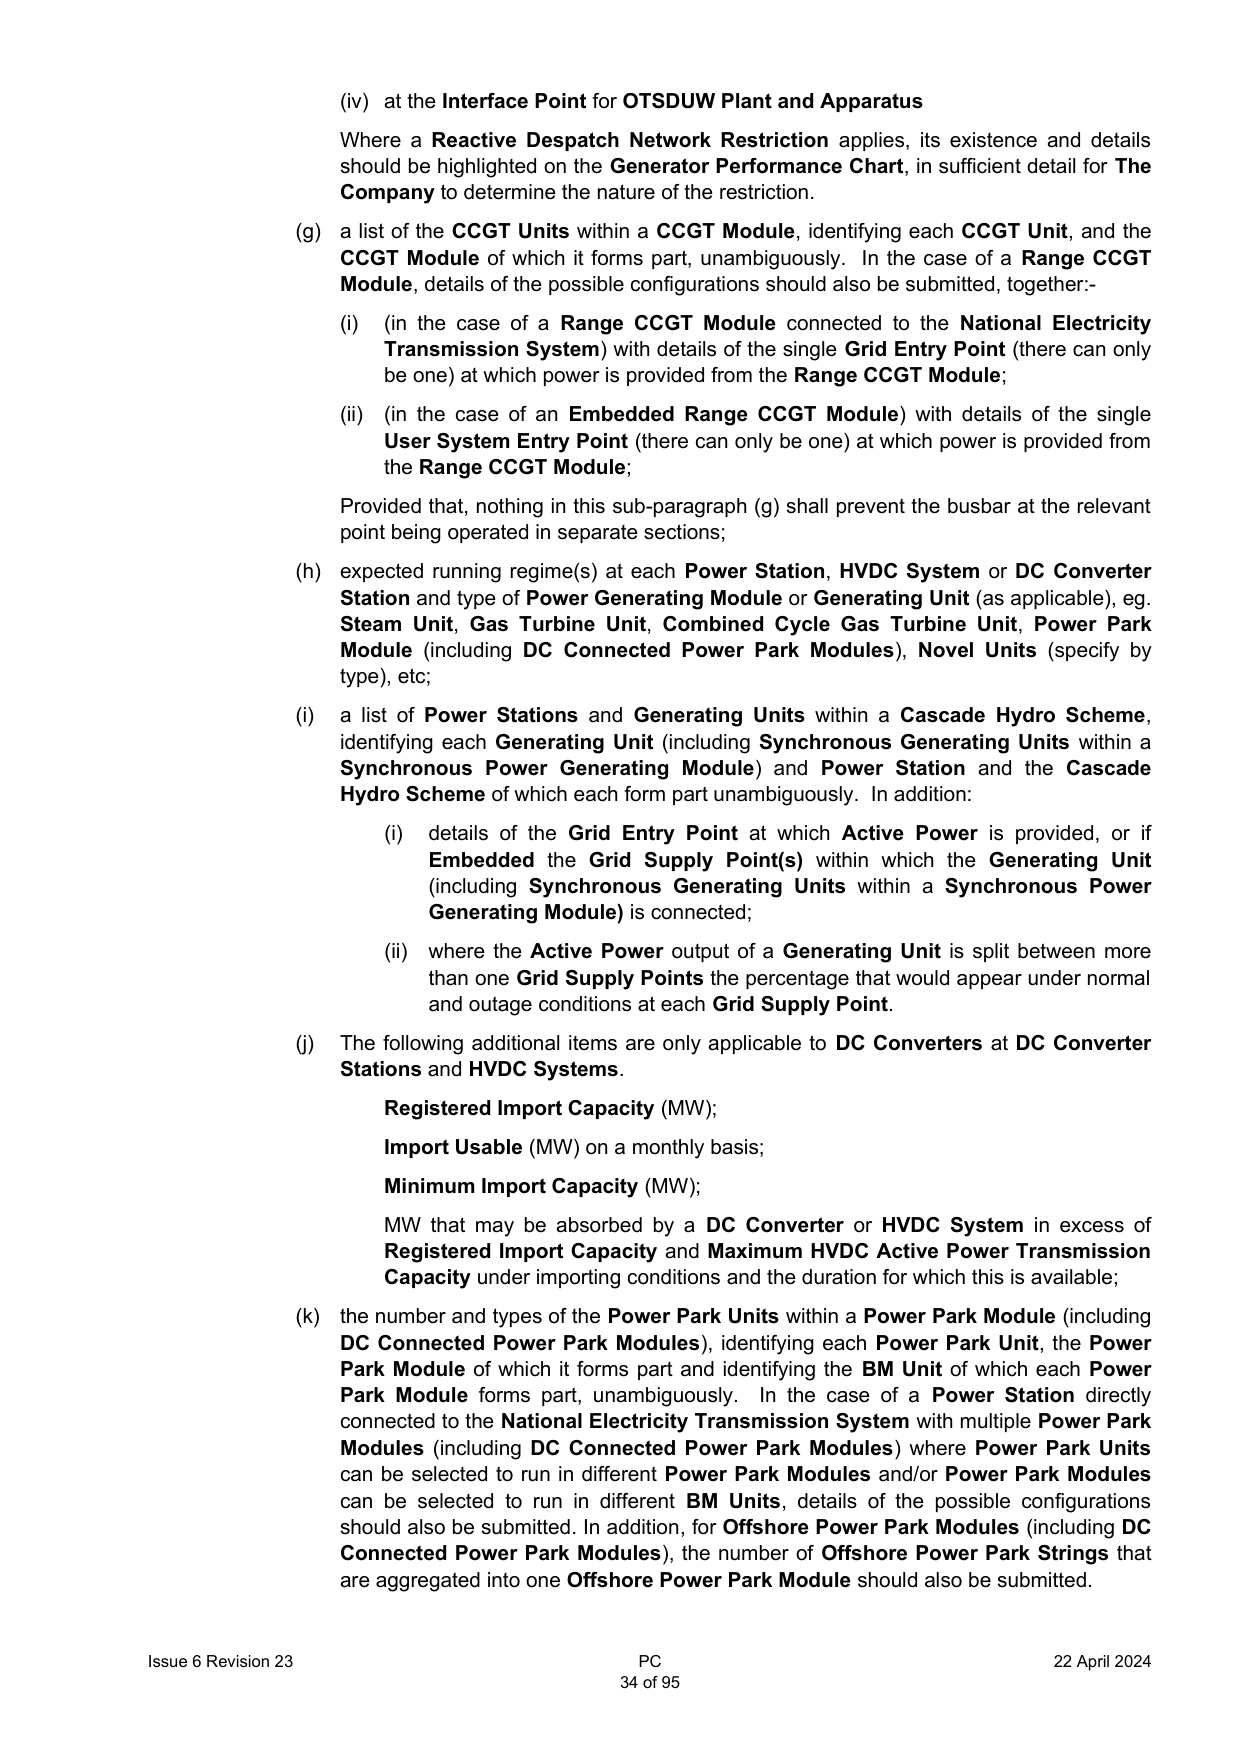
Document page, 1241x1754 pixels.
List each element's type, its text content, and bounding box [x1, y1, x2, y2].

text Where a Reactive Despatch Network Restriction applies, its existence and details should be highlighted on the Generator Performance Chart, in sufficient detail for The Company to determine the nature of the restriction. [295, 127, 1152, 204]
text Provided that, nothing in this sub-paragraph (g) shall prevent the busbar at the relevant point being operated in separate sections; [295, 494, 1152, 544]
text (i) details of the Grid Entry Point at which Active Power is provided, or if Embedded the Grid Supply Point(s) within which the Generating Unit (including Synchronous Generating Units within a Synchronous Power Generating Module) is connected; [384, 821, 1152, 924]
text (ii) where the Active Power output of a Generating Unit is split between more than one Grid Supply Points the percentage that would appear under normal and outage conditions at each Grid Supply Point. [384, 939, 1152, 1016]
text Registered Import Capacity (MW); [340, 1096, 1152, 1120]
text (i) a list of Power Stations and Generating Units within a Cascade Hydro Scheme, identifying each Generating Unit (including Synchronous Generating Units within a Synchronous Power Generating Module) and Power Station and the Cascade Hydro Scheme of which each form part unambiguously. In addition: [295, 703, 1152, 806]
text Import Usable (MW) on a monthly basis; [340, 1135, 1152, 1159]
text Minimum Import Capacity (MW); [340, 1173, 1152, 1197]
text (j) The following additional items are only applicable to DC Converters at DC Converter Stations and HVDC Systems. [295, 1031, 1152, 1081]
text (h) expected running regime(s) at each Power Station, HVDC System or DC Converter Station and type of Power Generating Module or Generating Unit (as applicable), eg. Steam Unit, Gas Turbine Unit, Combined Cycle Gas Turbine Unit, Power Park Module (including DC Connected Power Park Modules), Novel Units (specify by type), etc; [295, 559, 1152, 688]
text (i) (in the case of a Range CCGT Module connected to the National Electricity Transmission System) with details of the single Grid Entry Point (there can only be one) at which power is provided from the Range CCGT Module; [340, 311, 1152, 387]
text (k) the number and types of the Power Park Units within a Power Park Module (including DC Connected Power Park Modules), identifying each Power Park Unit, the Power Park Module of which it forms part and identifying the BM Unit of which each Power Park Module forms part, unambiguously. In the case of a Power Station directly connected to the National Electricity Transmission System with multiple Power Park Modules (including DC Connected Power Park Modules) where Power Park Units can be selected to run in different Power Park Modules and/or Power Park Modules can be selected to run in different BM Units, details of the possible configurations should also be submitted. In addition, for Offshore Power Park Modules (including DC Connected Power Park Modules), the number of Offshore Power Park Strings that are aggregated into one Offshore Power Park Module should also be submitted. [295, 1304, 1152, 1591]
text (iv) at the Interface Point for OTSDUW Plant and Apparatus [340, 89, 1152, 113]
text (ii) (in the case of an Embedded Range CCGT Module) with details of the single User System Entry Point (there can only be one) at which power is provided from the Range CCGT Module; [340, 402, 1152, 479]
text (g) a list of the CCGT Units within a CCGT Module, identifying each CCGT Unit, and the CCGT Module of which it forms part, unambiguously. In the case of a Range CCGT Module, details of the possible configurations should also be submitted, together:- [295, 219, 1152, 296]
text MW that may be absorbed by a DC Converter or HVDC System in excess of Registered Import Capacity and Maximum HVDC Active Power Transmission Capacity under importing conditions and the duration for which this is available; [340, 1212, 1152, 1289]
